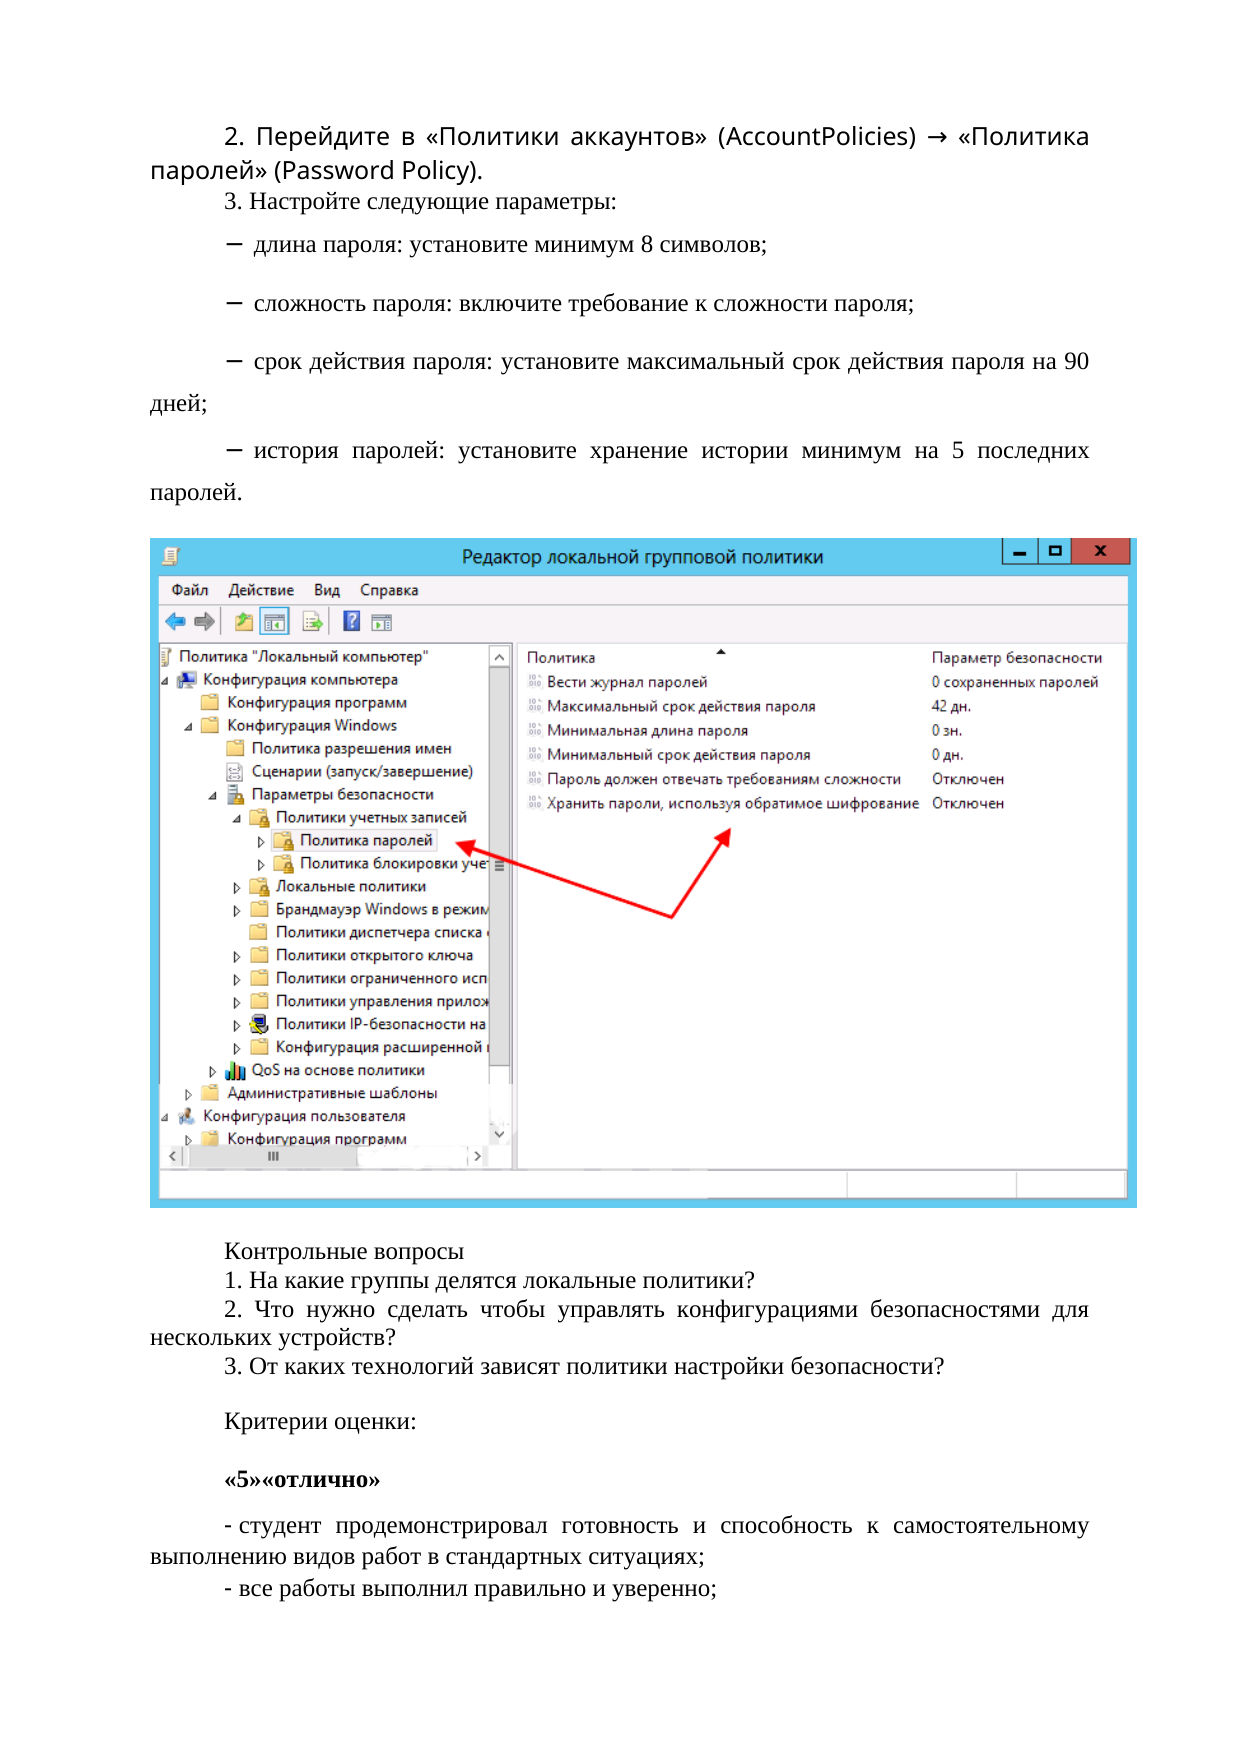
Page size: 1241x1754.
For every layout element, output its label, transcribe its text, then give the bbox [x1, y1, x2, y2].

list студент продемонстрировал готовность и способность к самостоятельному выполнению видов работ в стандартных ситуациях; [150, 1507, 1090, 1570]
text 3. Настройте следующие параметры: [150, 186, 1090, 215]
list длина пароля: установите минимум 8 символов; [150, 215, 1090, 266]
text «5»«отлично» [150, 1464, 1090, 1492]
list срок действия пароля: установите максимальный срок действия пароля на 90 дней; [150, 333, 1090, 417]
list история паролей: установите хранение истории минимум на 5 последних паролей. [150, 421, 1090, 506]
picture [150, 538, 1137, 1208]
list сложность пароля: включите требование к сложности пароля; [150, 274, 1090, 325]
text Критерии оценки: [150, 1406, 1090, 1435]
text 1. На какие группы делятся локальные политики? [150, 1265, 1090, 1294]
text 2. Что нужно сделать чтобы управлять конфигурациями безопасностями для нескольких устройств? [150, 1294, 1090, 1351]
list все работы выполнил правильно и уверенно; [150, 1570, 1090, 1604]
text 3. От каких технологий зависят политики настройки безопасности? [150, 1351, 1090, 1380]
text Контрольные вопросы [150, 1236, 1090, 1265]
